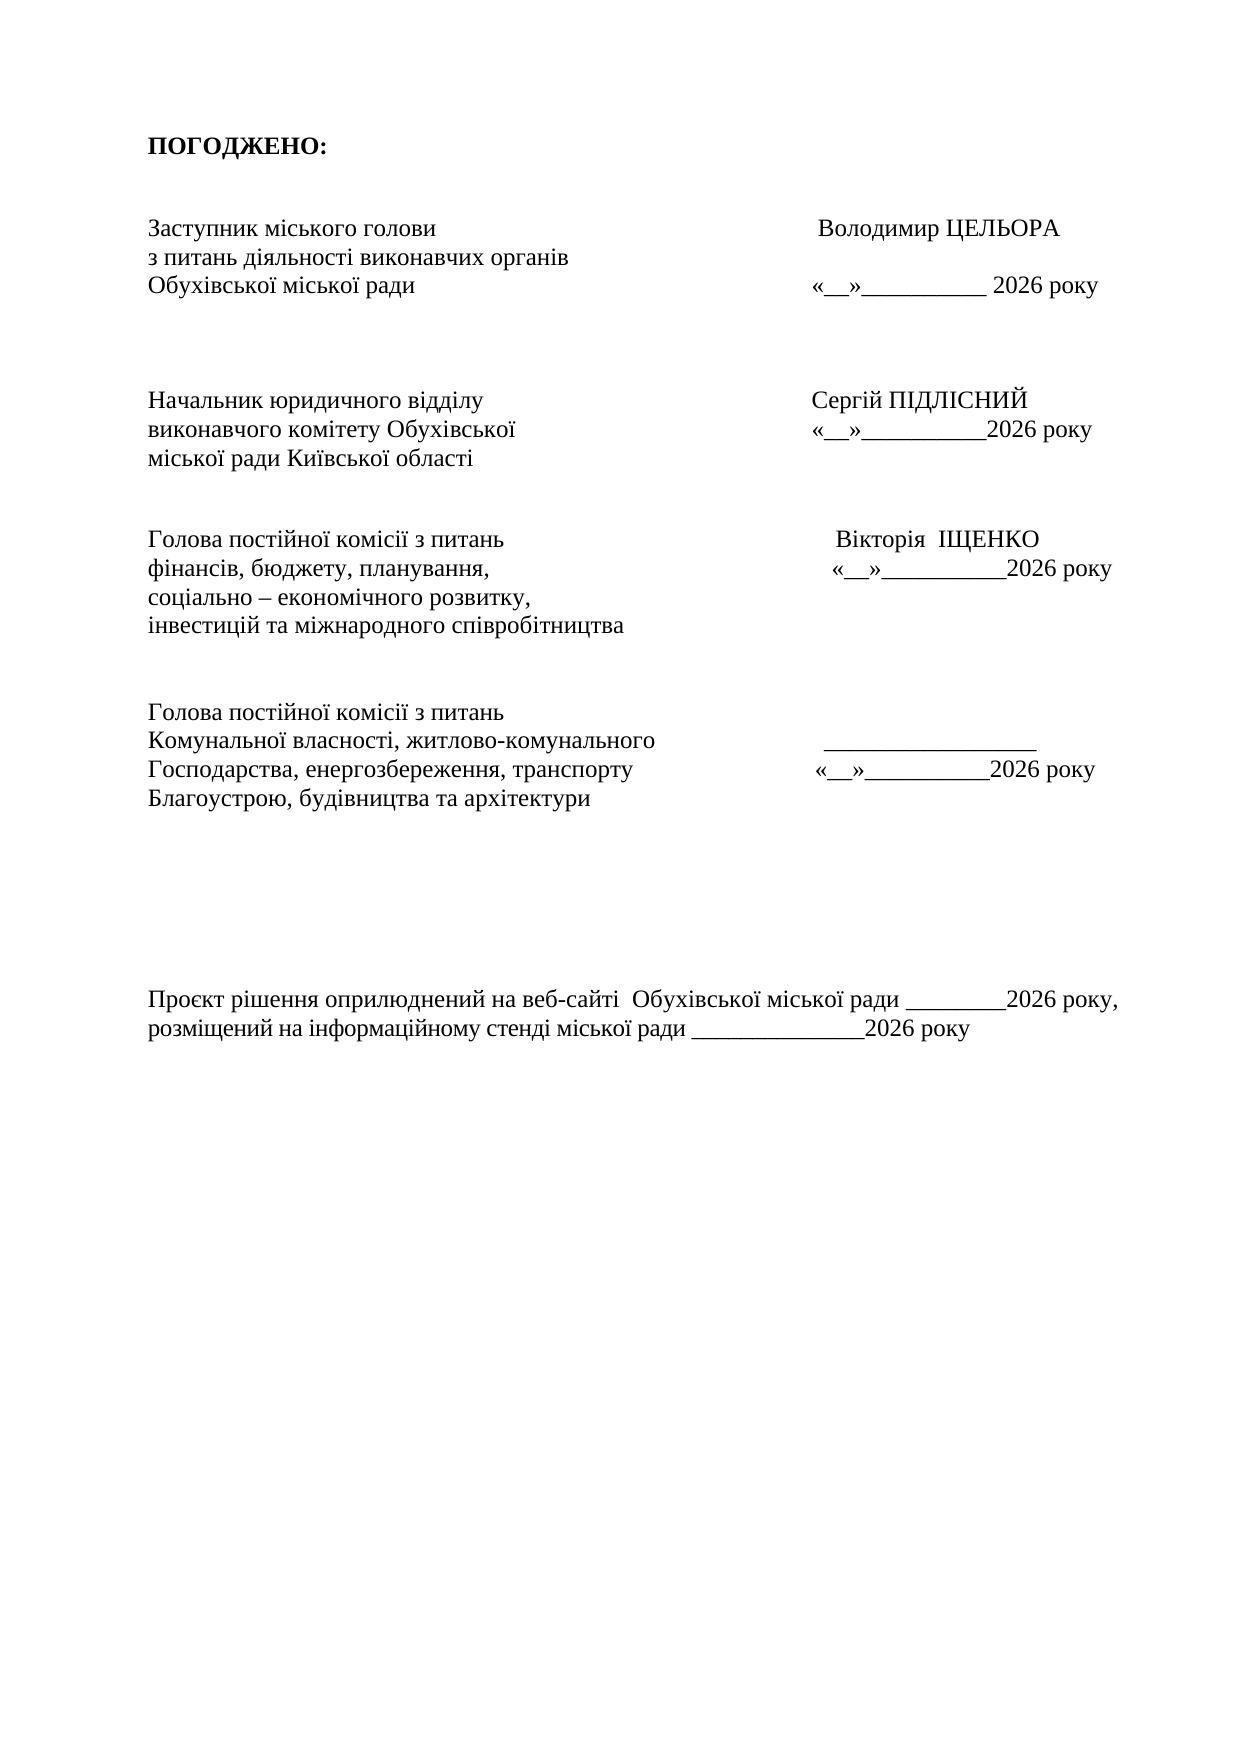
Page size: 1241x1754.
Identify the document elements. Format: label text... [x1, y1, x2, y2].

text міської ради Київської області [148, 443, 1152, 472]
text Заступник міського голови Володимир ЦЕЛЬОРА [148, 213, 1152, 242]
text Благоустрою, будівництва та архітектури [148, 783, 1152, 812]
text Начальник юридичного відділу Сергій ПІДЛІСНИЙ [148, 385, 1152, 414]
text Обухівської міської ради «__»__________ 2026 року [148, 270, 1152, 299]
text Комунальної власності, житлово-комунального _________________ [148, 726, 1152, 754]
text фінансів, бюджету, планування, «__»__________2026 року [148, 553, 1152, 582]
text соціально – економічного розвитку, [148, 582, 1152, 611]
text інвестицій та міжнародного співробітництва [148, 611, 1152, 639]
text з питань діяльності виконавчих органів [148, 242, 1152, 270]
text Проєкт рішення оприлюднений на веб-сайті Обухівської міської ради ________2026 року, розміщений на інформаційному стенді міської ради ______________2026 року [148, 984, 1152, 1042]
text Голова постійної комісії з питань [148, 697, 1152, 726]
text Господарства, енергозбереження, транспорту «__»__________2026 року [148, 754, 1152, 783]
text виконавчого комітету Обухівської «__»__________2026 року [148, 414, 1152, 443]
text ПОГОДЖЕНО: [148, 131, 1152, 160]
text Голова постійної комісії з питань Вікторія ІЩЕНКО [148, 524, 1152, 553]
